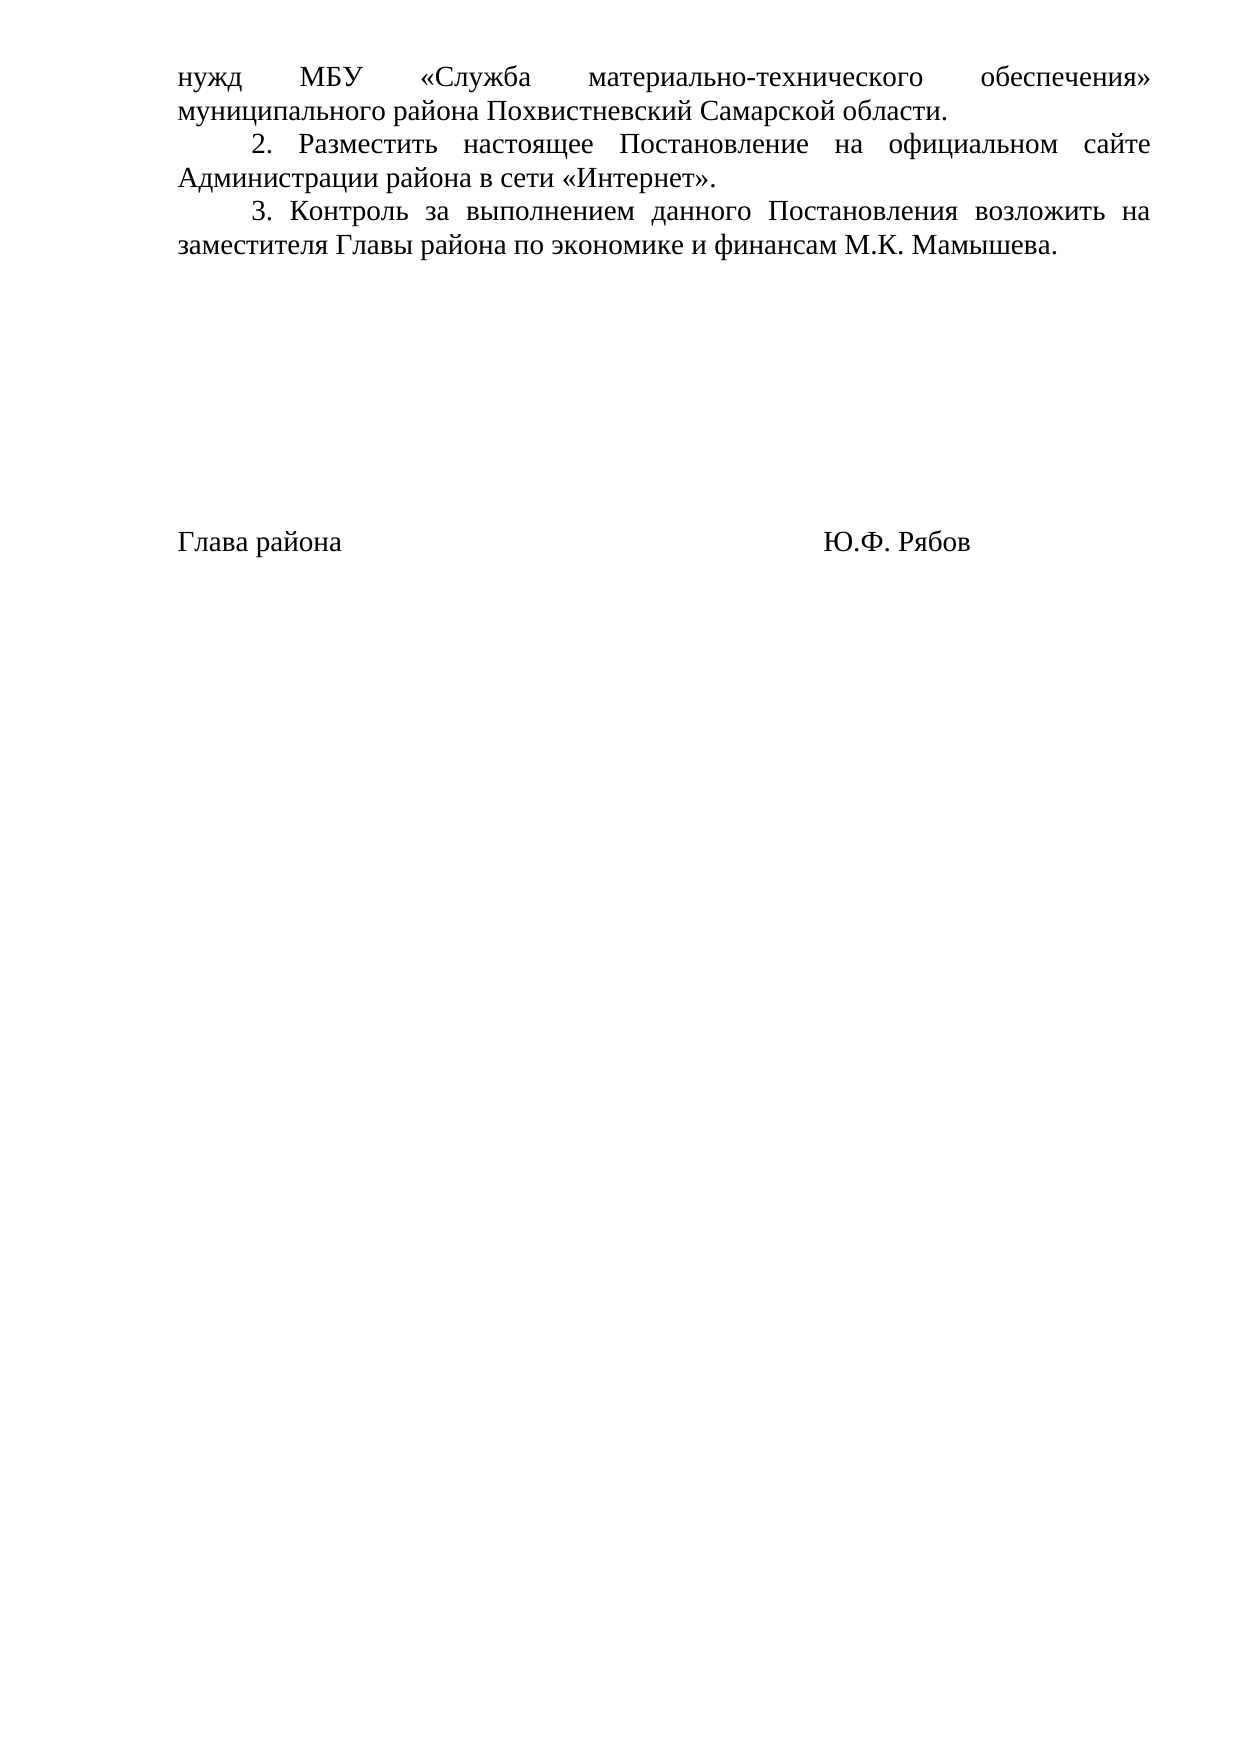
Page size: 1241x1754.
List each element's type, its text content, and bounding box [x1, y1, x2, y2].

text 3. Контроль за выполнением данного Постановления возложить на заместителя Главы района по экономике и финансам М.К. Мамышева. [177, 193, 1152, 260]
text 2. Разместить настоящее Постановление на официальном сайте Администрации района в сети «Интернет». [177, 126, 1152, 193]
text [177, 59, 1152, 126]
text Глава района Ю.Ф. Рябов [177, 524, 1152, 558]
